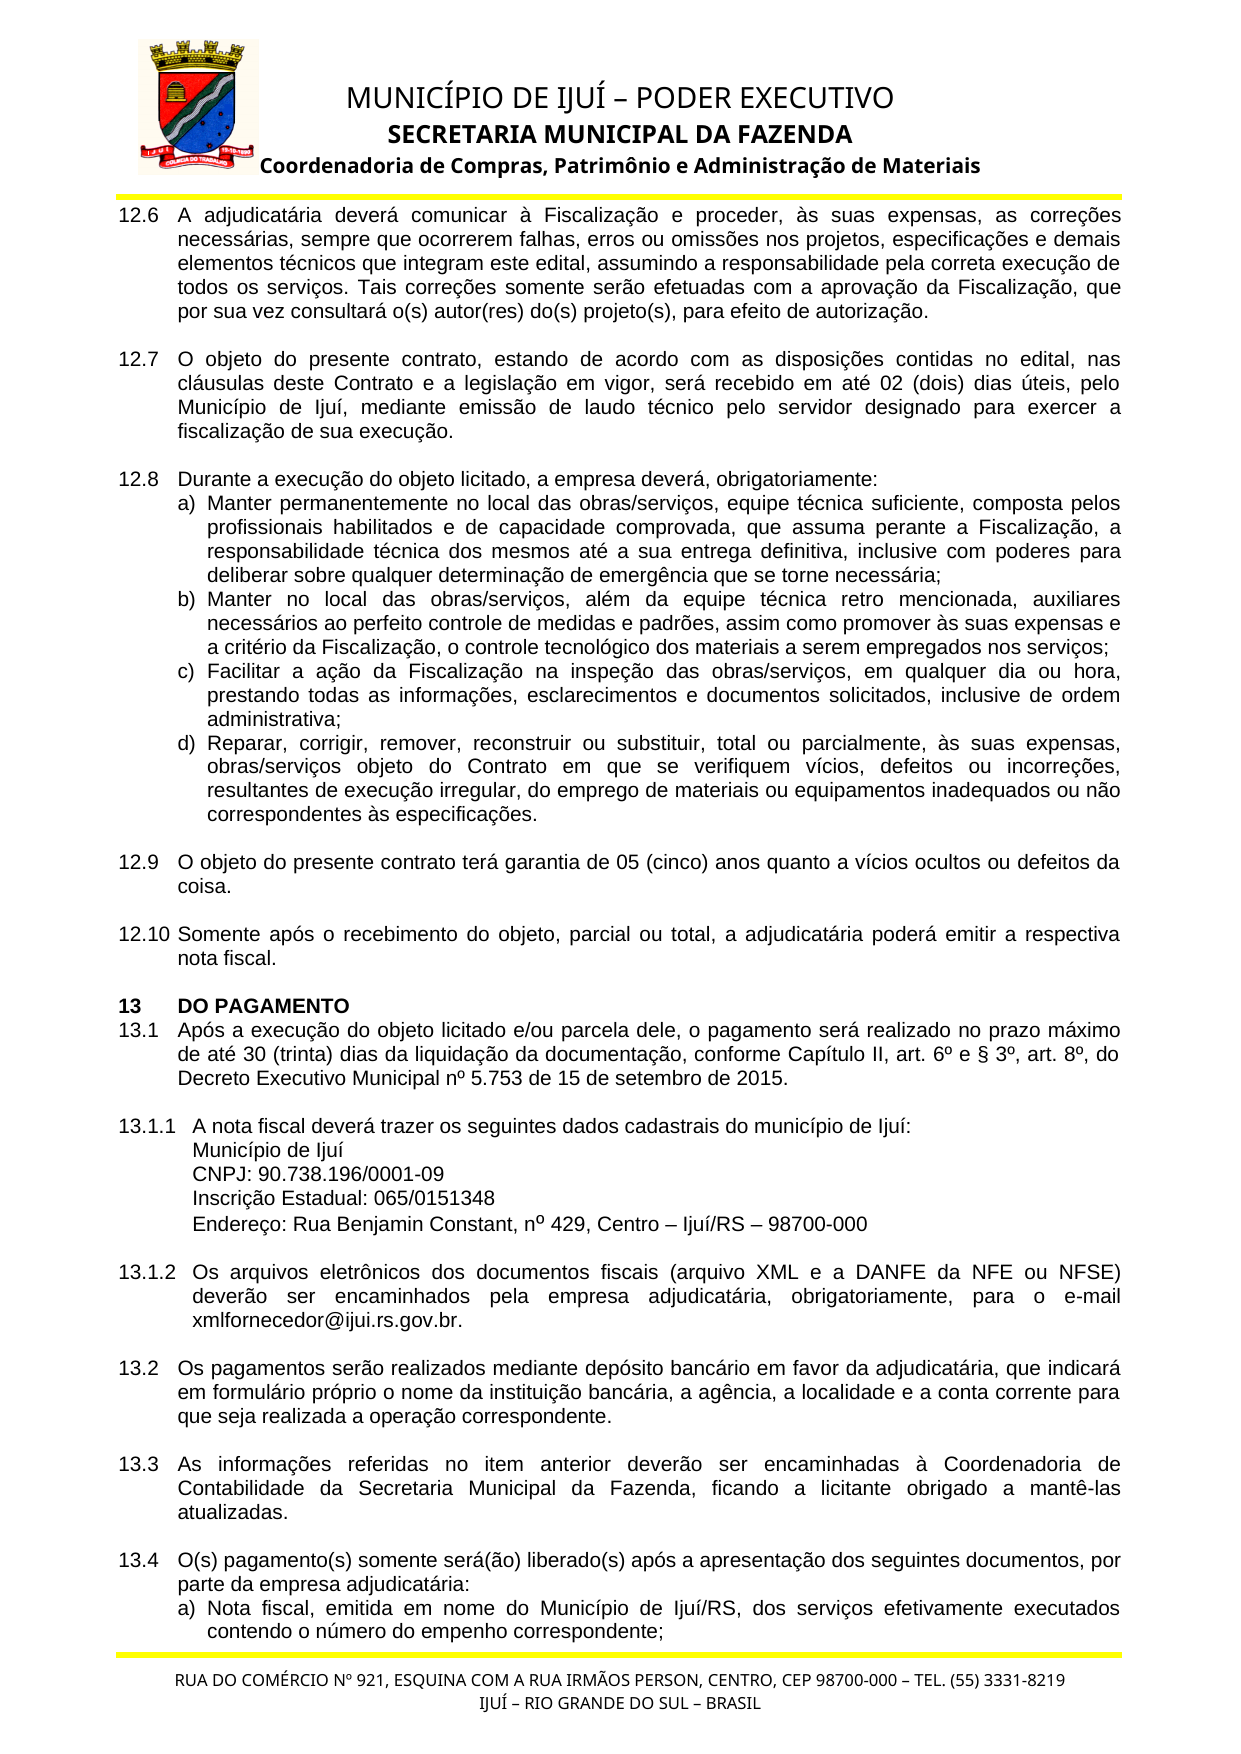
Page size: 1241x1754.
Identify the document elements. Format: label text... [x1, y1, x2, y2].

picture [138, 39, 259, 175]
list O objeto do presente contrato terá garantia de 05 (cinco) anos quanto a vícios ocultos ou defeitos da coisa. [118, 850, 1122, 898]
list Os pagamentos serão realizados mediante depósito bancário em favor da adjudicatária, que indicará em formulário próprio o nome da instituição bancária, a agência, a localidade e a conta corrente para que seja realizada a operação correspondente. [118, 1356, 1122, 1428]
list Manter permanentemente no local das obras/serviços, equipe técnica suficiente, composta pelos profissionais habilitados e de capacidade comprovada, que assuma perante a Fiscalização, a responsabilidade técnica dos mesmos até a sua entrega definitiva, inclusive com poderes para deliberar sobre qualquer determinação de emergência que se torne necessária; [177, 491, 1122, 587]
list Manter no local das obras/serviços, além da equipe técnica retro mencionada, auxiliares necessários ao perfeito controle de medidas e padrões, assim como promover às suas expensas e a critério da Fiscalização, o controle tecnológico dos materiais a serem empregados nos serviços; [177, 587, 1122, 658]
list Facilitar a ação da Fiscalização na inspeção das obras/serviços, em qualquer dia ou hora, prestando todas as informações, esclarecimentos e documentos solicitados, inclusive de ordem administrativa; [177, 658, 1122, 730]
list Somente após o recebimento do objeto, parcial ou total, a adjudicatária poderá emitir a respectiva nota fiscal. [118, 922, 1122, 970]
list A adjudicatária deverá comunicar à Fiscalização e proceder, às suas expensas, as correções necessárias, sempre que ocorrerem falhas, erros ou omissões nos projetos, especificações e demais elementos técnicos que integram este edital, assumindo a responsabilidade pela correta execução de todos os serviços. Tais correções somente serão efetuadas com a aprovação da Fiscalização, que por sua vez consultará o(s) autor(res) do(s) projeto(s), para efeito de autorização. [118, 203, 1122, 323]
text Município de Ijuí [192, 1138, 1122, 1162]
list DO PAGAMENTO [118, 994, 1122, 1018]
list Os arquivos eletrônicos dos documentos fiscais (arquivo XML e a DANFE da NFE ou NFSE) deverão ser encaminhados pela empresa adjudicatária, obrigatoriamente, para o e-mail xmlfornecedor@ijui.rs.gov.br. [118, 1260, 1122, 1332]
text Endereço: Rua Benjamin Constant, nº 429, Centro – Ijuí/RS – 98700-000 [192, 1209, 1122, 1236]
list Durante a execução do objeto licitado, a empresa deverá, obrigatoriamente: [118, 467, 1122, 491]
list O objeto do presente contrato, estando de acordo com as disposições contidas no edital, nas cláusulas deste Contrato e a legislação em vigor, será recebido em até 02 (dois) dias úteis, pelo Município de Ijuí, mediante emissão de laudo técnico pelo servidor designado para exercer a fiscalização de sua execução. [118, 347, 1122, 443]
list Após a execução do objeto licitado e/ou parcela dele, o pagamento será realizado no prazo máximo de até 30 (trinta) dias da liquidação da documentação, conforme Capítulo II, art. 6º e § 3º, art. 8º, do Decreto Executivo Municipal nº 5.753 de 15 de setembro de 2015. [118, 1018, 1122, 1090]
list As informações referidas no item anterior deverão ser encaminhadas à Coordenadoria de Contabilidade da Secretaria Municipal da Fazenda, ficando a licitante obrigado a mantê-las atualizadas. [118, 1452, 1122, 1523]
list Reparar, corrigir, remover, reconstruir ou substituir, total ou parcialmente, às suas expensas, obras/serviços objeto do Contrato em que se verifiquem vícios, defeitos ou incorreções, resultantes de execução irregular, do emprego de materiais ou equipamentos inadequados ou não correspondentes às especificações. [177, 730, 1122, 826]
list O(s) pagamento(s) somente será(ão) liberado(s) após a apresentação dos seguintes documentos, por parte da empresa adjudicatária: [118, 1547, 1122, 1595]
text Inscrição Estadual: 065/0151348 [192, 1186, 1122, 1209]
list A nota fiscal deverá trazer os seguintes dados cadastrais do município de Ijuí: [118, 1114, 1122, 1138]
list Nota fiscal, emitida em nome do Município de Ijuí/RS, dos serviços efetivamente executados contendo o número do empenho correspondente; [177, 1595, 1122, 1643]
text CNPJ: 90.738.196/0001-09 [192, 1162, 1122, 1186]
